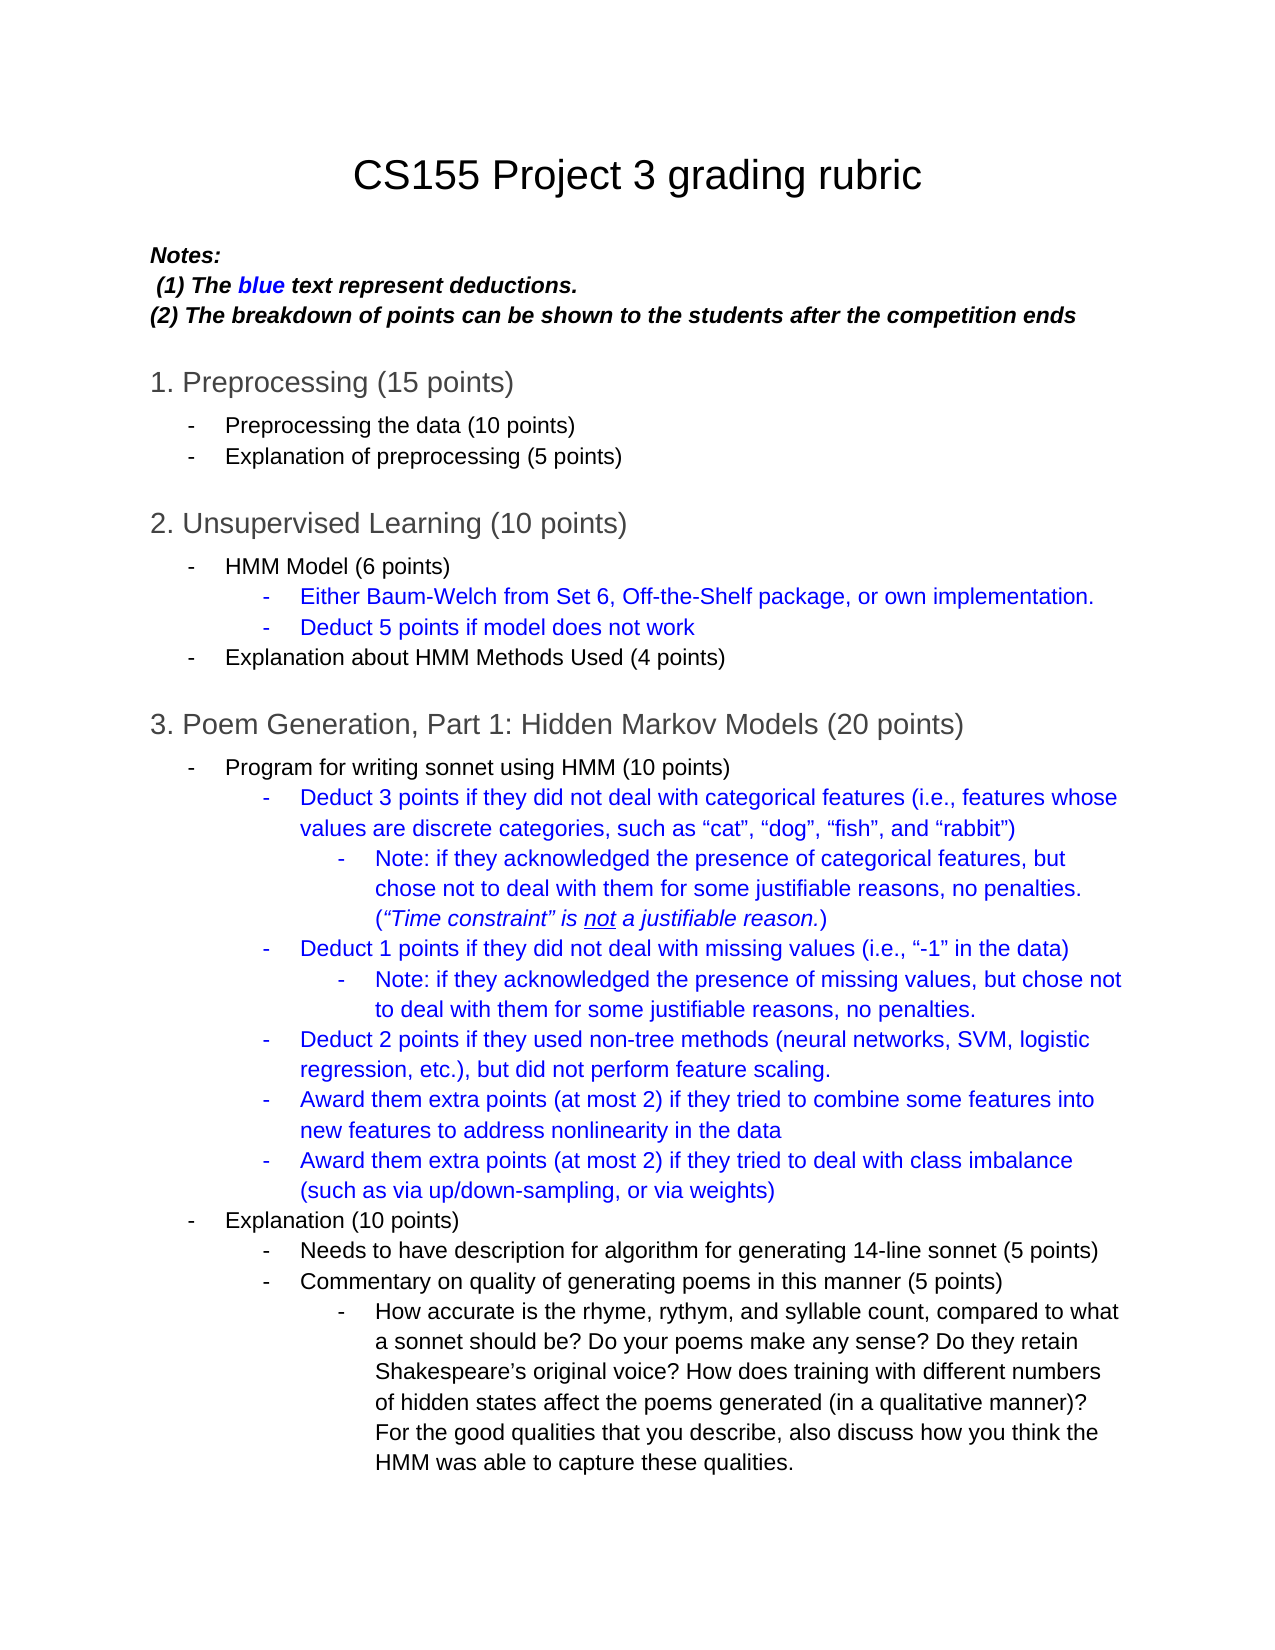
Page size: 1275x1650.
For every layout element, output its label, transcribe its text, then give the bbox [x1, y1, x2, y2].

list Program for writing sonnet using HMM (10 points) [187, 754, 1125, 780]
list Explanation of preprocessing (5 points) [187, 443, 1125, 469]
list Explanation about HMM Methods Used (4 points) [187, 644, 1125, 670]
list Deduct 3 points if they did not deal with categorical features (i.e., features whose values are discrete categories, such as “cat”, “dog”, “fish”, and “rabbit”) [262, 784, 1125, 841]
list Commentary on quality of generating poems in this manner (5 points) [262, 1268, 1125, 1294]
list Explanation (10 points) [187, 1207, 1125, 1233]
text (1) The blue text represent deductions. [150, 272, 1125, 298]
list Deduct 5 points if model does not work [262, 613, 1125, 640]
list Needs to have description for algorithm for generating 14-line sonnet (5 points) [262, 1237, 1125, 1264]
text (2) The breakdown of points can be shown to the students after the competition ends [150, 302, 1125, 328]
subtitle 2. Unsupervised Learning (10 points) [150, 506, 1125, 540]
subtitle 1. Preprocessing (15 points) [150, 366, 1125, 399]
list Either Baum-Welch from Set 6, Off-the-Shelf package, or own implementation. [262, 583, 1125, 609]
list Preprocessing the data (10 points) [187, 412, 1125, 439]
list Award them extra points (at most 2) if they tried to combine some features into new features to address nonlinearity in the data [262, 1086, 1125, 1143]
text Notes: [150, 242, 1125, 268]
subtitle 3. Poem Generation, Part 1: Hidden Markov Models (20 points) [150, 707, 1125, 741]
list Note: if they acknowledged the presence of missing values, but chose not to deal with them for some justifiable reasons, no penalties. [337, 966, 1125, 1022]
title CS155 Project 3 grading rubric [150, 150, 1125, 198]
list Award them extra points (at most 2) if they tried to deal with class imbalance (such as via up/down-sampling, or via weights) [262, 1147, 1125, 1203]
list Deduct 1 points if they did not deal with missing values (i.e., “-1” in the data) [262, 935, 1125, 962]
list Note: if they acknowledged the presence of categorical features, but chose not to deal with them for some justifiable reasons, no penalties. (“Time constraint” is not a justifiable reason.) [337, 845, 1125, 931]
list Deduct 2 points if they used non-tree methods (neural networks, SVM, logistic regression, etc.), but did not perform feature scaling. [262, 1026, 1125, 1082]
list HMM Model (6 points) [187, 553, 1125, 579]
list How accurate is the rhyme, rythym, and syllable count, compared to what a sonnet should be? Do your poems make any sense? Do they retain Shakespeare’s original voice? How does training with different numbers of hidden states affect the poems generated (in a qualitative manner)? For the good qualities that you describe, also discuss how you think the HMM was able to capture these qualities. [337, 1298, 1125, 1475]
